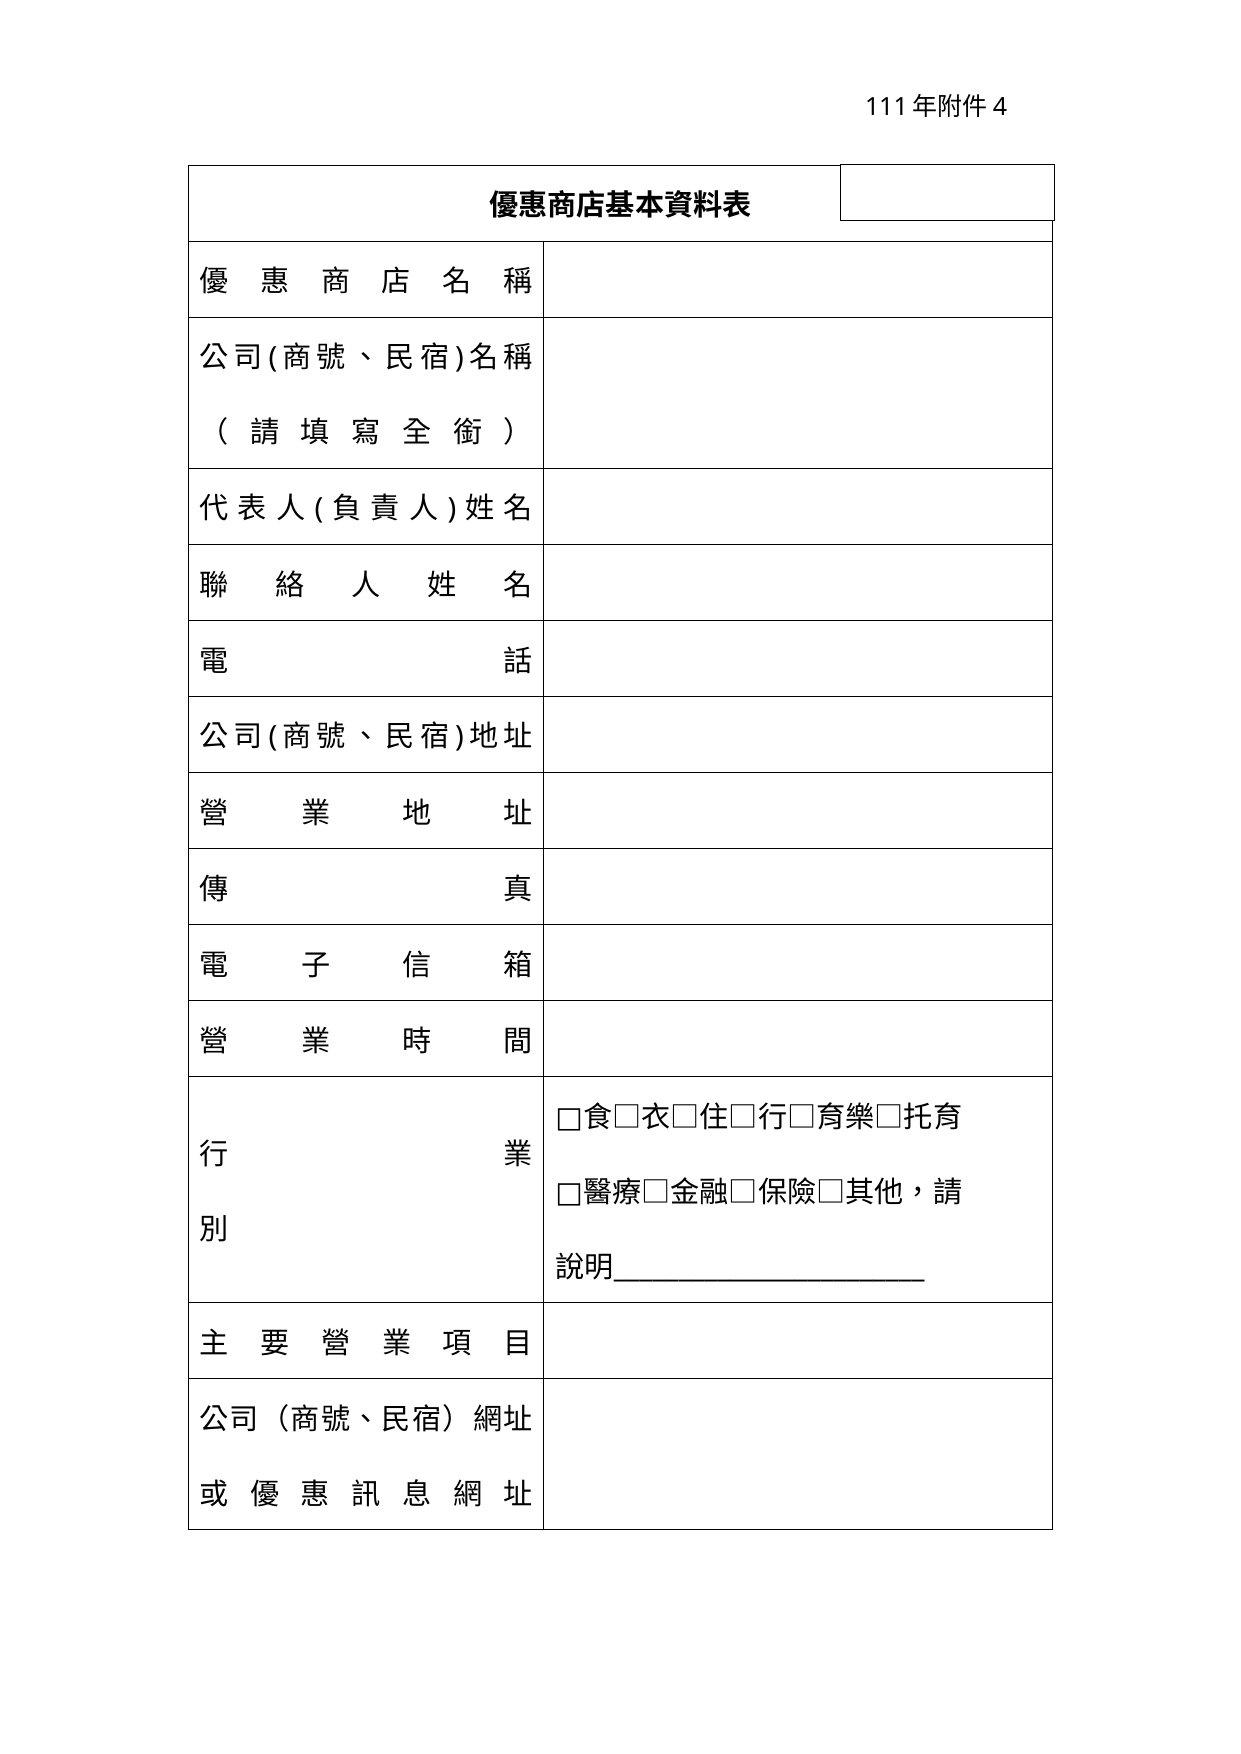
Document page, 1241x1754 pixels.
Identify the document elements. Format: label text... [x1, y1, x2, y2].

table_cell 電子信箱 [189, 925, 543, 1000]
table_cell 優惠商店名稱 [189, 242, 543, 317]
table_cell [544, 1001, 1052, 1076]
table_cell □食□衣□住□行□育樂□托育 □醫療□金融□保險□其他，請 說明________________________ [544, 1077, 1052, 1302]
table_cell 公司(商號、民宿)名稱 （請填寫全銜） [189, 318, 543, 468]
table_cell 公司(商號、民宿)地址 [189, 697, 543, 772]
table_cell [544, 697, 1052, 772]
table_cell [544, 773, 1052, 848]
table_cell [544, 1303, 1052, 1378]
table_cell [544, 469, 1052, 544]
table_cell [544, 925, 1052, 1000]
table_cell 主要營業項目 [189, 1303, 543, 1378]
table_cell 聯絡人姓名 [189, 545, 543, 620]
table_cell [544, 318, 1052, 468]
table_cell 營業地址 [189, 773, 543, 848]
table_cell [544, 1379, 1052, 1529]
table_cell 公司（商號、民宿）網址或優惠訊息網址 [189, 1379, 543, 1529]
table_cell 代表人(負責人)姓名 [189, 469, 543, 544]
table_cell [544, 545, 1052, 620]
table_cell 電話 [189, 621, 543, 696]
table_cell 傳真 [189, 849, 543, 924]
table_cell [544, 849, 1052, 924]
table_header 優惠商店基本資料表 [189, 166, 1052, 241]
table_cell 營業時間 [189, 1001, 543, 1076]
table_cell [544, 242, 1052, 317]
table_cell 行 業 別 [189, 1077, 543, 1302]
table_cell [544, 621, 1052, 696]
